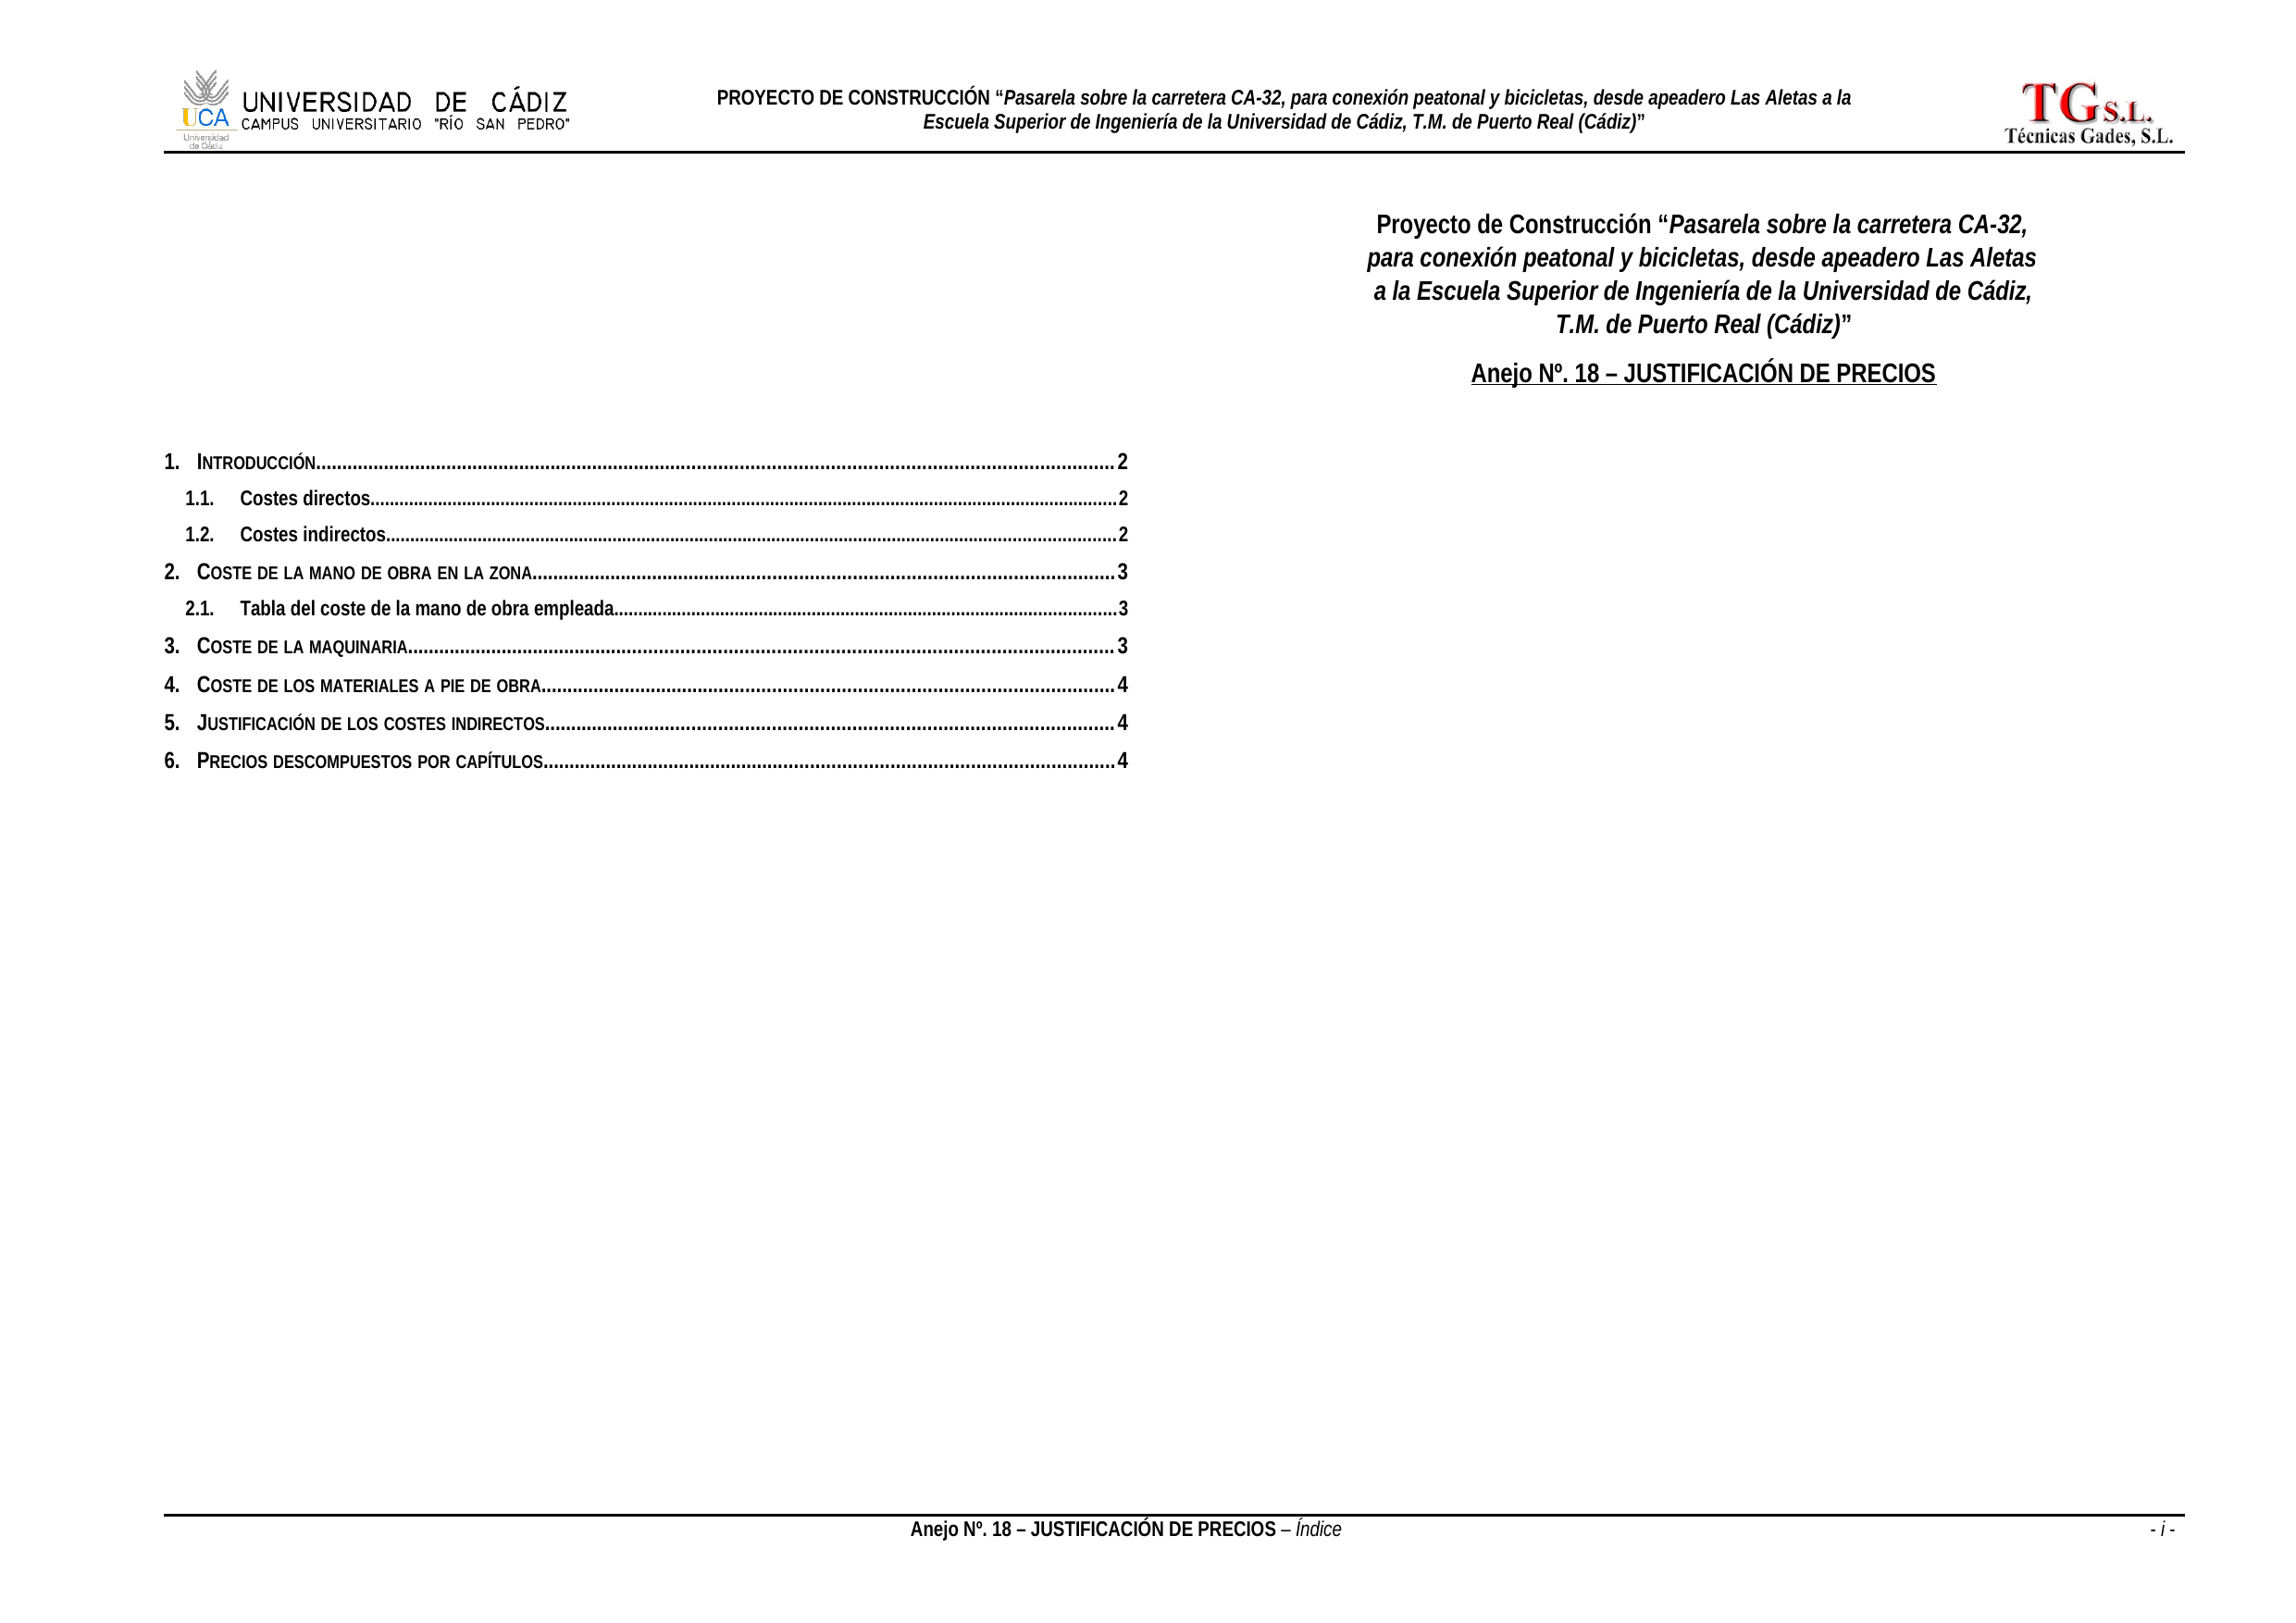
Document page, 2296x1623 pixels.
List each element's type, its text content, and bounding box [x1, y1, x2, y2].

text 1.2. Costes indirectos 2 [185, 522, 2186, 546]
picture [174, 68, 576, 151]
text 5. Justificación de los costes indirectos 4 [164, 709, 2186, 735]
text Proyecto de Construcción “Pasarela sobre la carretera CA-32, para conexión peatonal y bicicletas, desde apeadero Las Aletas a la Escuela Superior de Ingeniería de la Universidad de Cádiz, T.M. de Puerto Real (Cádiz)” [1221, 208, 2186, 340]
text 1.1. Costes directos 2 [185, 486, 2186, 510]
text Anejo Nº. 18 – JUSTIFICACIÓN DE PRECIOS [1221, 357, 2186, 388]
text 2. Coste de la mano de obra en la zona 3 [164, 558, 2186, 585]
text 3. Coste de la maquinaria 3 [164, 632, 2186, 659]
text 1. Introducción 2 [164, 448, 2186, 474]
text 4. Coste de los materiales a pie de obra 4 [164, 670, 2186, 697]
picture [2002, 68, 2176, 151]
text 6. Precios descompuestos por capítulos 4 [164, 747, 2186, 774]
text 2.1. Tabla del coste de la mano de obra empleada 3 [185, 596, 2186, 621]
